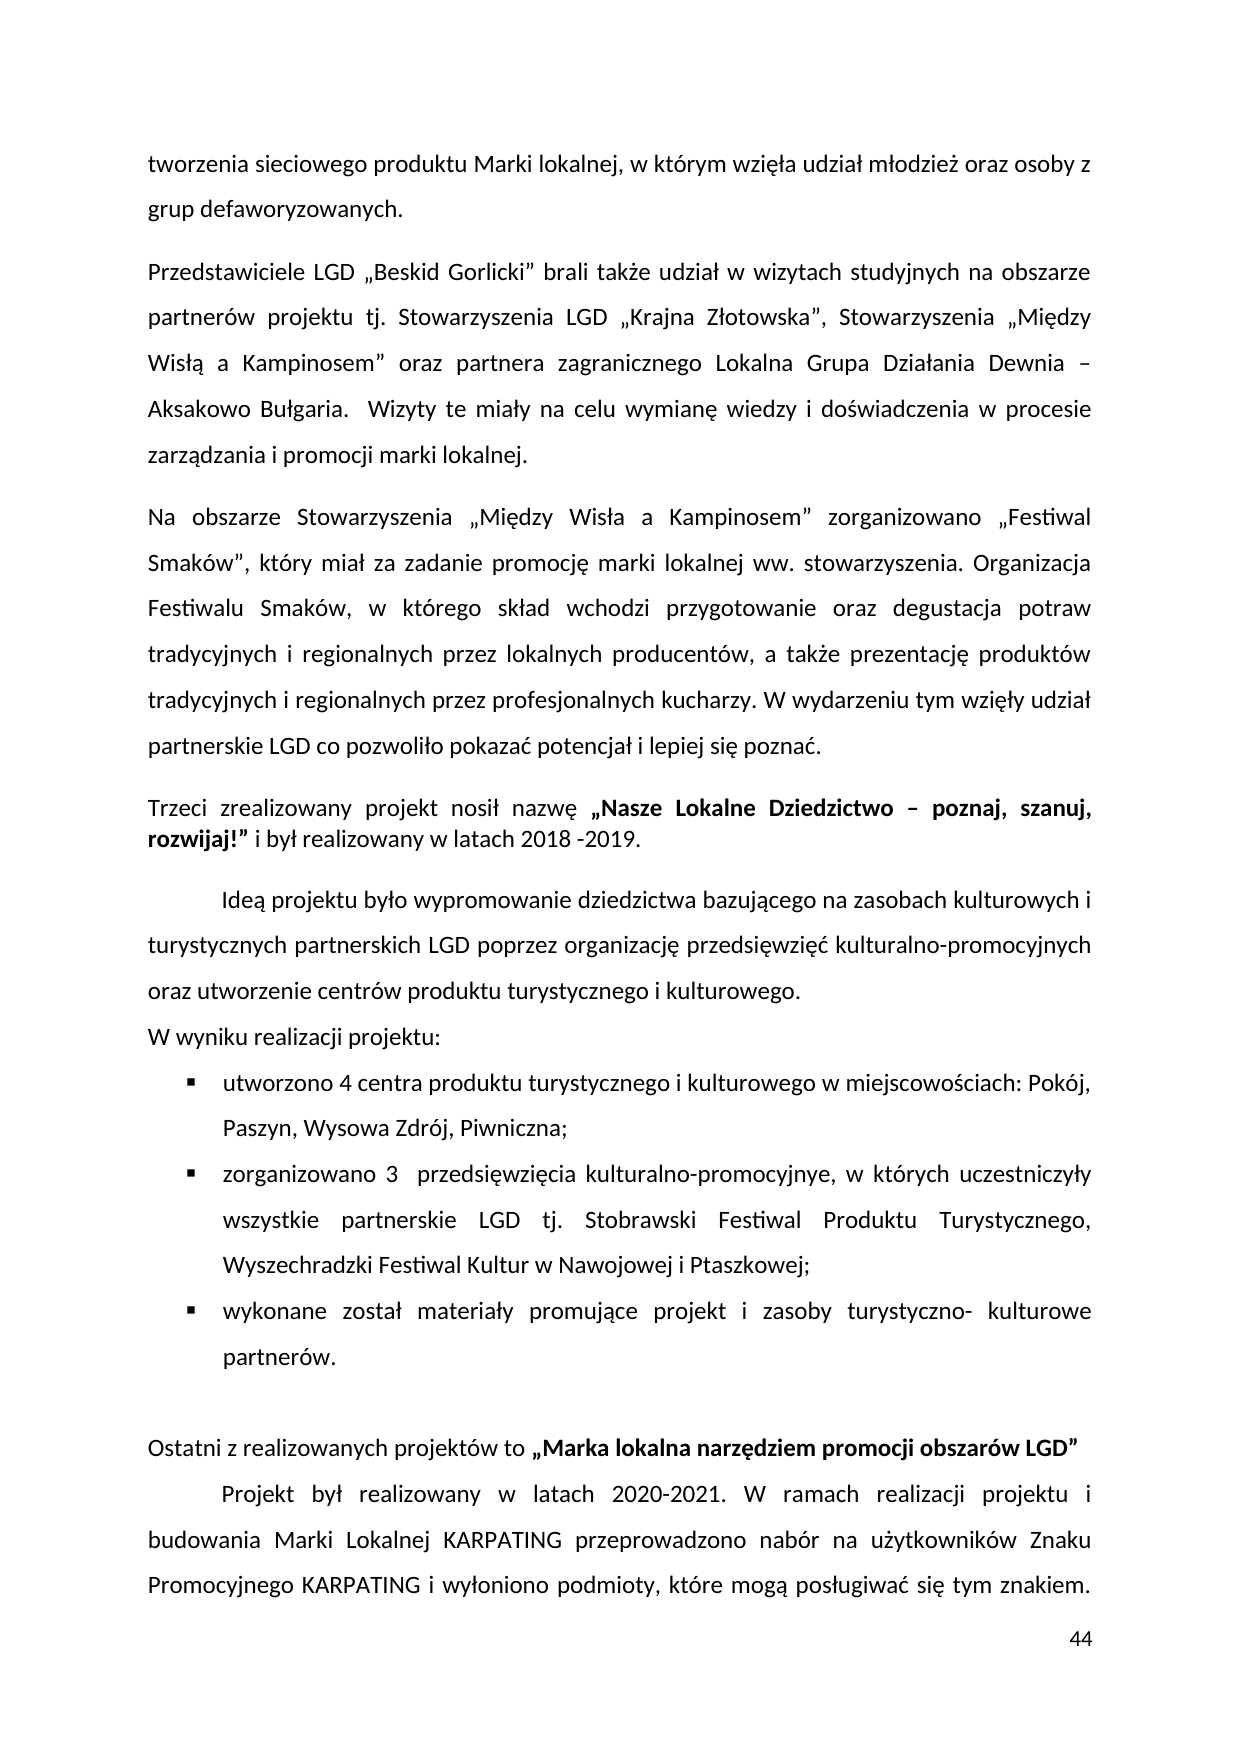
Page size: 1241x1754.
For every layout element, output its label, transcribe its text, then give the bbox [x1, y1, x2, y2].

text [148, 1478, 1092, 1600]
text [148, 148, 1092, 224]
text Na obszarze Stowarzyszenia „Między Wisła a Kampinosem” zorganizowano „Festiwal Smaków”, który miał za zadanie promocję marki lokalnej ww. stowarzyszenia. Organizacja Festiwalu Smaków, w którego skład wchodzi przygotowanie oraz degustacja potraw tradycyjnych i regionalnych przez lokalnych producentów, a także prezentację produktów tradycyjnych i regionalnych przez profesjonalnych kucharzy. W wydarzeniu tym wzięły udział partnerskie LGD co pozwoliło pokazać potencjał i lepiej się poznać. [148, 501, 1092, 760]
list wykonane został materiały promujące projekt i zasoby turystyczno- kulturowe partnerów. [185, 1295, 1092, 1372]
text Trzeci zrealizowany projekt nosił nazwę „Nasze Lokalne Dziedzictwo – poznaj, szanuj, rozwijaj!” i był realizowany w latach 2018 -2019. [148, 792, 1092, 853]
text Ostatni z realizowanych projektów to „Marka lokalna narzędziem promocji obszarów LGD” [148, 1432, 1092, 1463]
text Ideą projektu było wypromowanie dziedzictwa bazującego na zasobach kulturowych i turystycznych partnerskich LGD poprzez organizację przedsięwzięć kulturalno-promocyjnych oraz utworzenie centrów produktu turystycznego i kulturowego. [148, 884, 1092, 1006]
text Przedstawiciele LGD „Beskid Gorlicki” brali także udział w wizytach studyjnych na obszarze partnerów projektu tj. Stowarzyszenia LGD „Krajna Złotowska”, Stowarzyszenia „Między Wisłą a Kampinosem” oraz partnera zagranicznego Lokalna Grupa Działania Dewnia – Aksakowo Bułgaria. Wizyty te miały na celu wymianę wiedzy i doświadczenia w procesie zarządzania i promocji marki lokalnej. [148, 256, 1092, 469]
list zorganizowano 3 przedsięwzięcia kulturalno-promocyjnye, w których uczestniczyły wszystkie partnerskie LGD tj. Stobrawski Festiwal Produktu Turystycznego, Wyszechradzki Festiwal Kultur w Nawojowej i Ptaszkowej; [185, 1158, 1092, 1280]
list utworzono 4 centra produktu turystycznego i kulturowego w miejscowościach: Pokój, Paszyn, Wysowa Zdrój, Piwniczna; [185, 1067, 1092, 1143]
text W wyniku realizacji projektu: [148, 1021, 1092, 1051]
